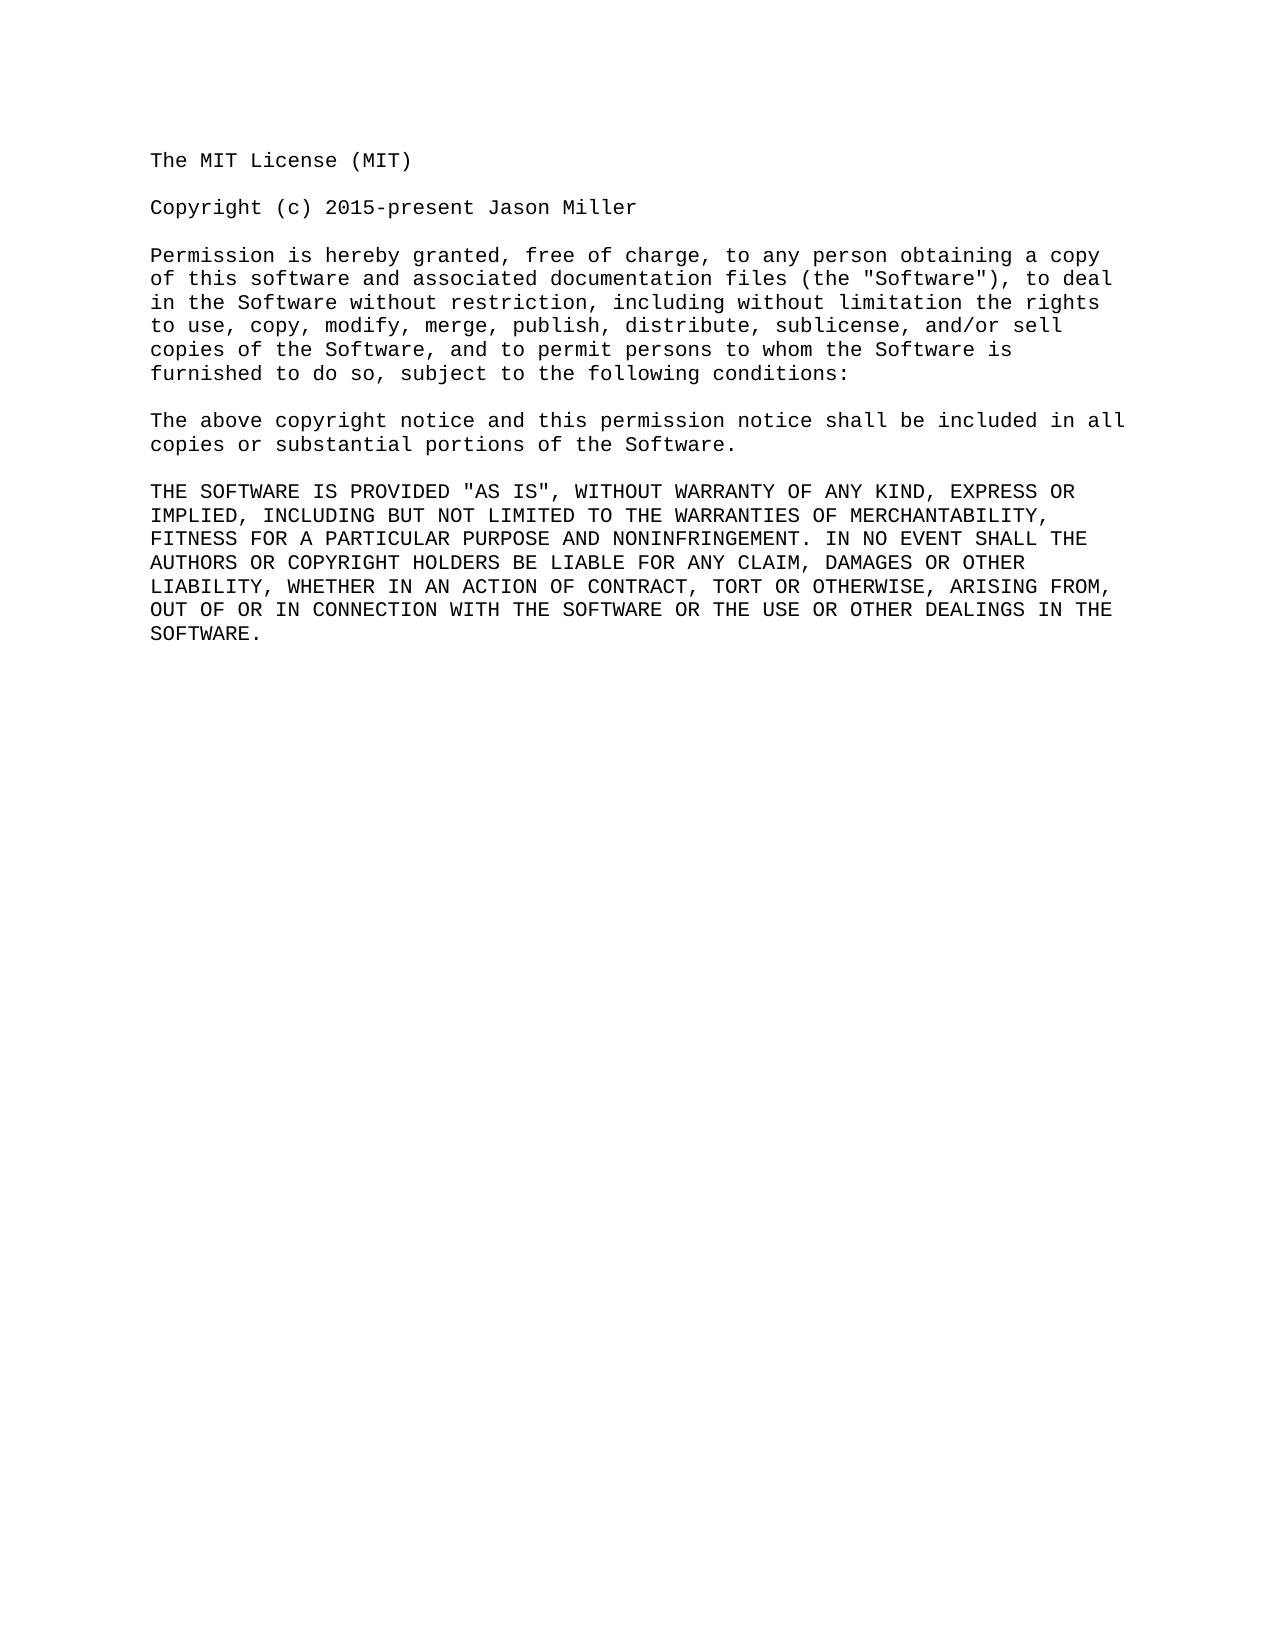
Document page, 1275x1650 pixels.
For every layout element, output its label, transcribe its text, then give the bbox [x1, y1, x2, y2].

text to use, copy, modify, merge, publish, distribute, sublicense, and/or sell [150, 316, 1125, 339]
text The MIT License (MIT) [150, 150, 1125, 174]
text The above copyright notice and this permission notice shall be included in all [150, 410, 1125, 434]
text AUTHORS OR COPYRIGHT HOLDERS BE LIABLE FOR ANY CLAIM, DAMAGES OR OTHER [150, 552, 1125, 576]
text Copyright (c) 2015-present Jason Miller [150, 197, 1125, 221]
text furnished to do so, subject to the following conditions: [150, 363, 1125, 386]
text of this software and associated documentation files (the "Software"), to deal [150, 268, 1125, 292]
text in the Software without restriction, including without limitation the rights [150, 292, 1125, 316]
text SOFTWARE. [150, 623, 1125, 647]
text copies of the Software, and to permit persons to whom the Software is [150, 339, 1125, 363]
text LIABILITY, WHETHER IN AN ACTION OF CONTRACT, TORT OR OTHERWISE, ARISING FROM, [150, 576, 1125, 599]
text OUT OF OR IN CONNECTION WITH THE SOFTWARE OR THE USE OR OTHER DEALINGS IN THE [150, 599, 1125, 623]
text FITNESS FOR A PARTICULAR PURPOSE AND NONINFRINGEMENT. IN NO EVENT SHALL THE [150, 528, 1125, 552]
text THE SOFTWARE IS PROVIDED "AS IS", WITHOUT WARRANTY OF ANY KIND, EXPRESS OR [150, 481, 1125, 505]
text Permission is hereby granted, free of charge, to any person obtaining a copy [150, 244, 1125, 268]
text copies or substantial portions of the Software. [150, 434, 1125, 457]
text IMPLIED, INCLUDING BUT NOT LIMITED TO THE WARRANTIES OF MERCHANTABILITY, [150, 505, 1125, 528]
